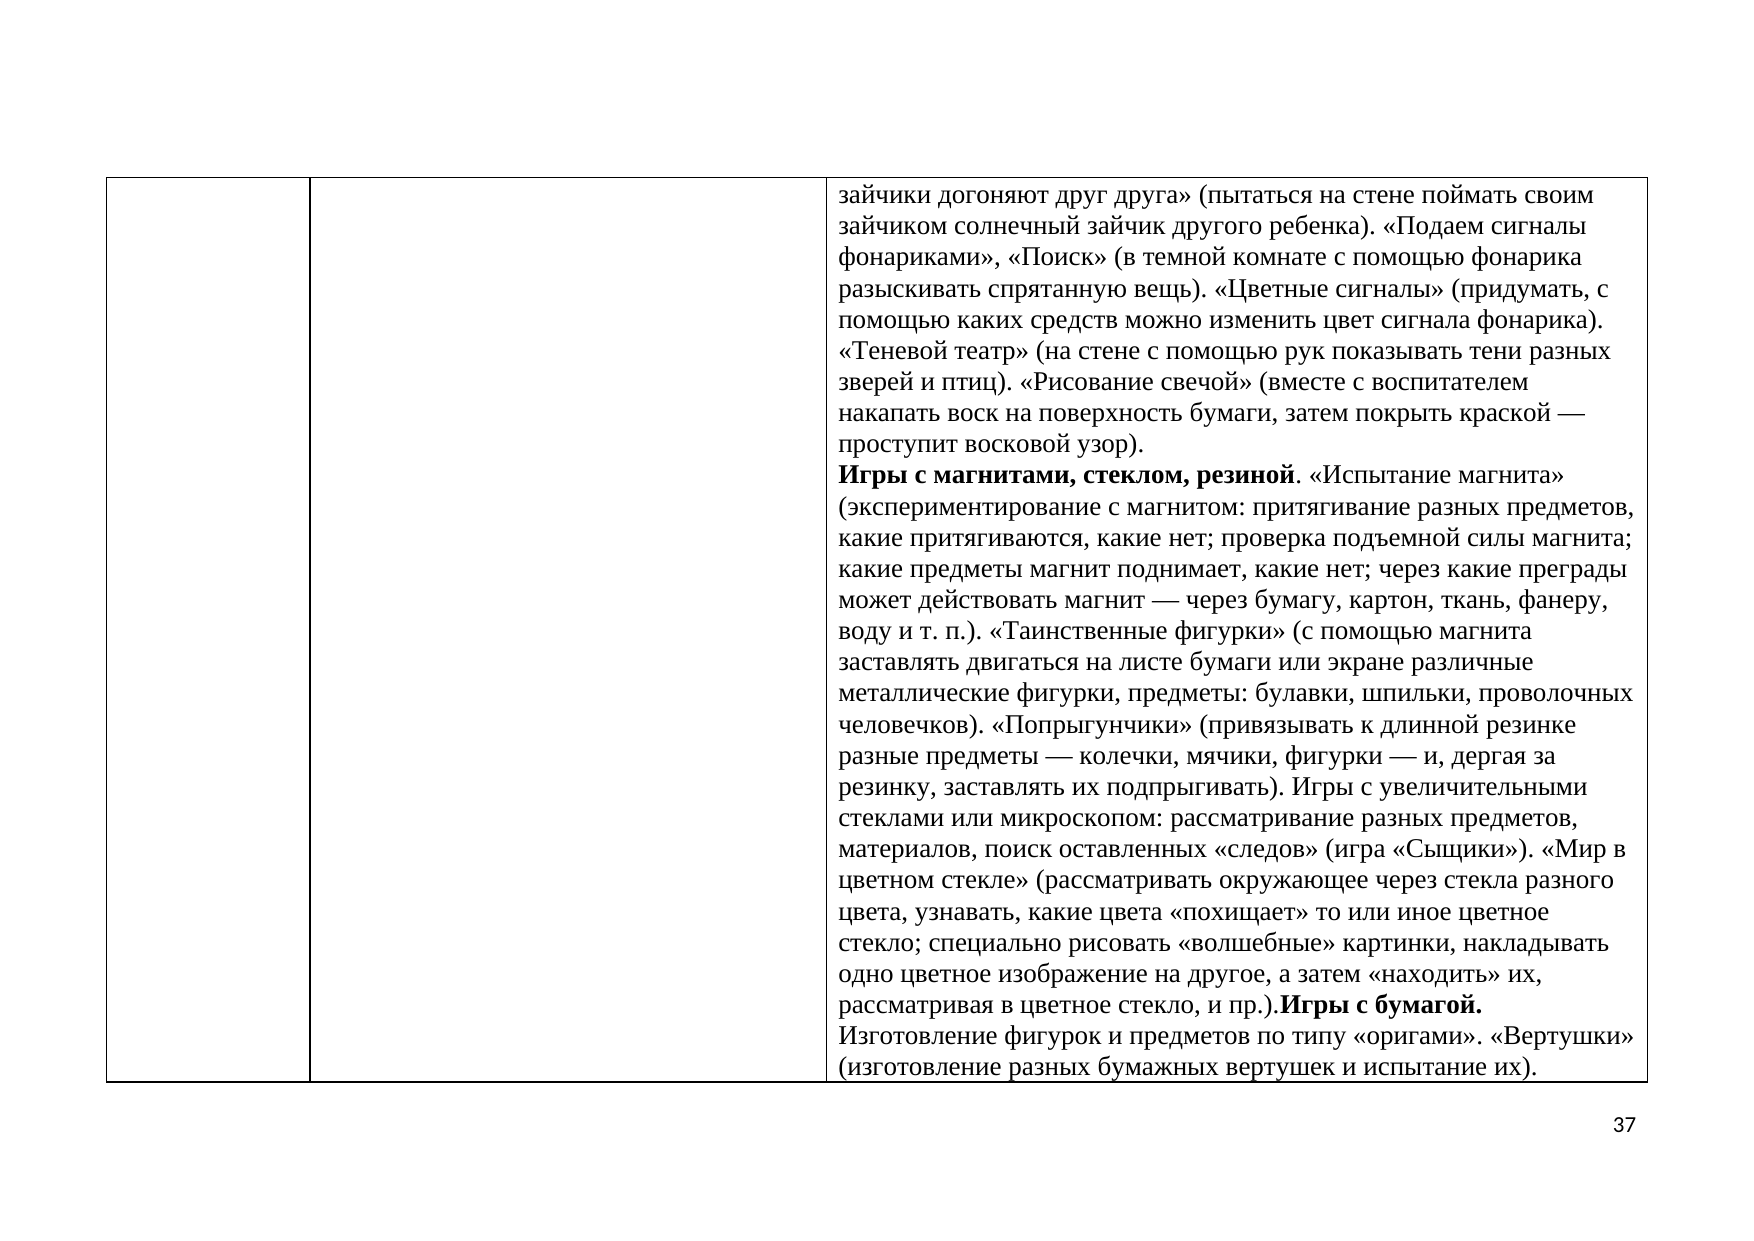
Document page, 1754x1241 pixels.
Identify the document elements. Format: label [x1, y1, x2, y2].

table_header [827, 178, 1647, 1081]
table_header [311, 178, 826, 1081]
table_header [107, 178, 309, 1081]
